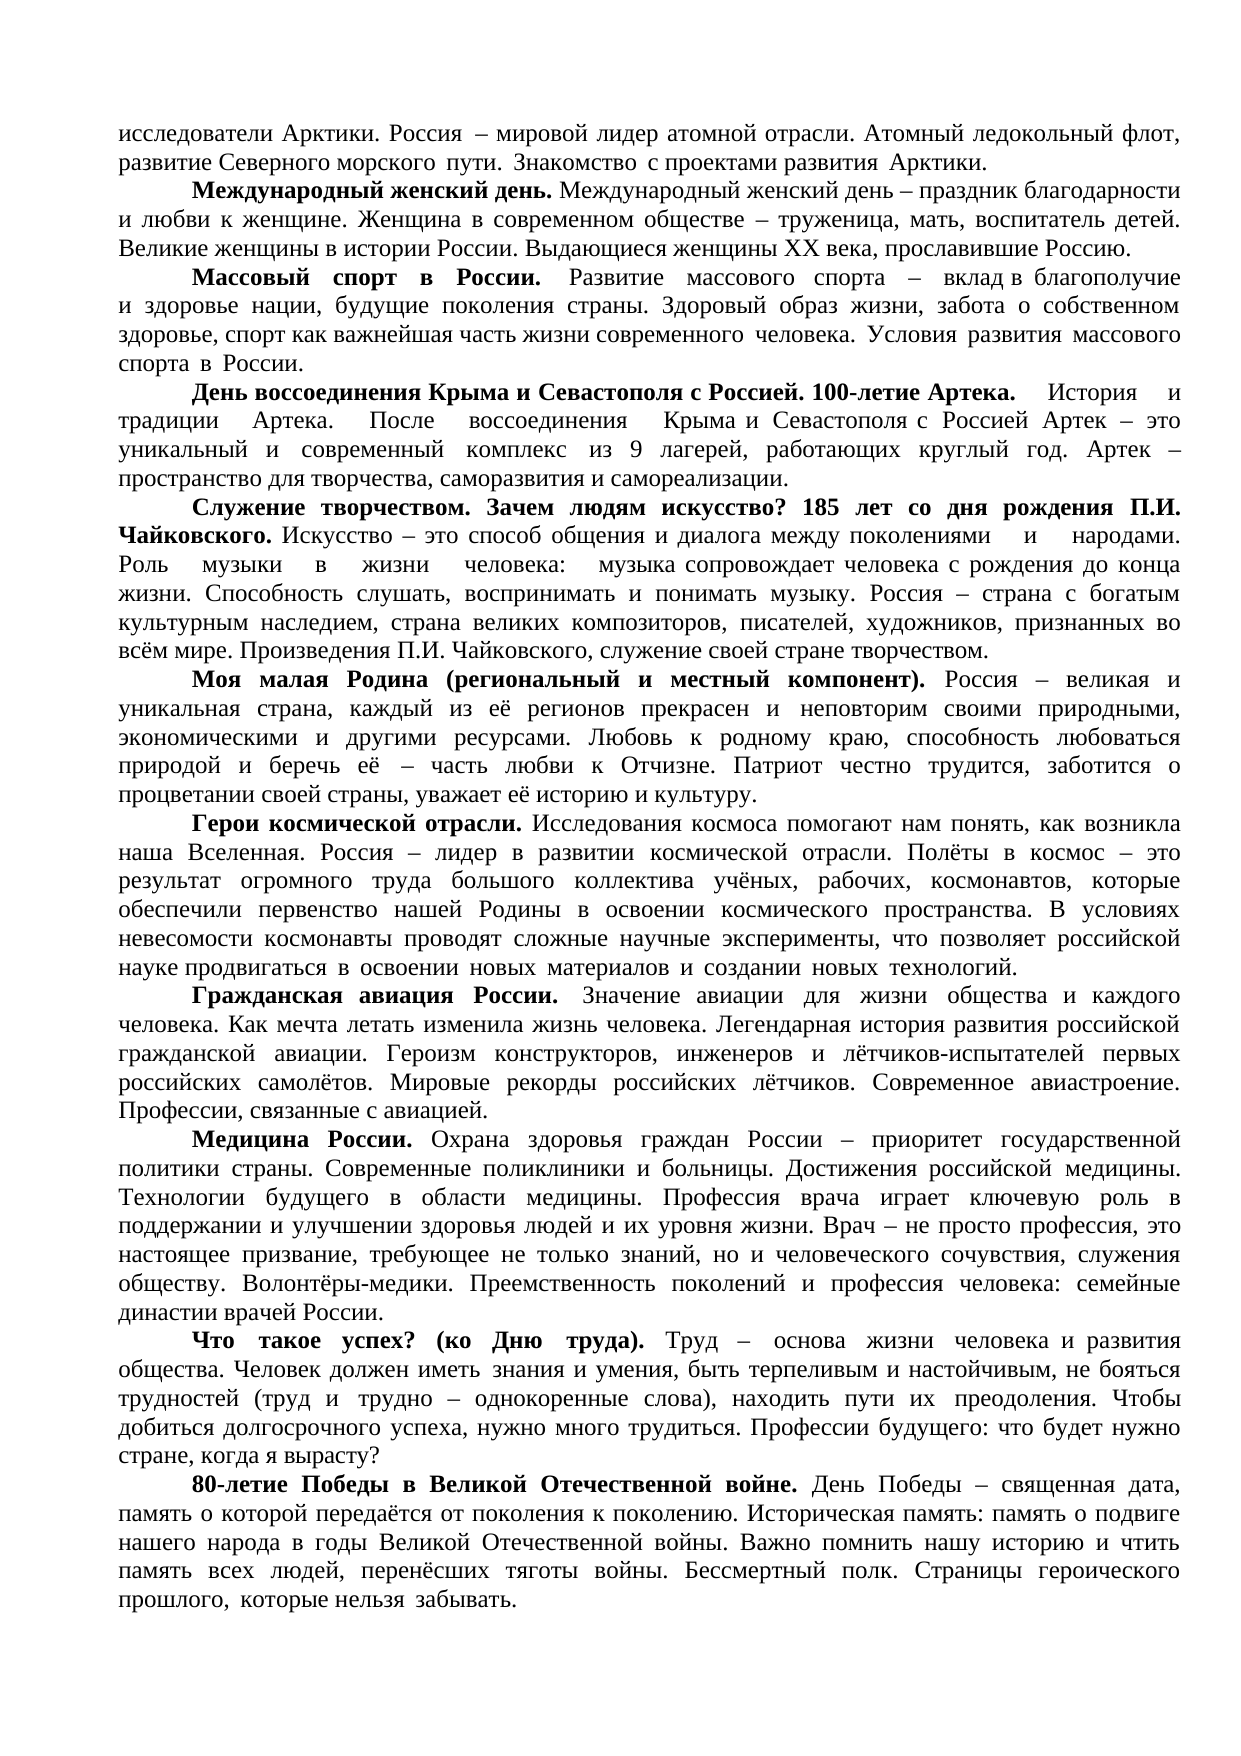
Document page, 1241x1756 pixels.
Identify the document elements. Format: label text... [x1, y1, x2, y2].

text Служение творчеством. Зачем людям искусство? 185 лет со дня рождения П.И. Чайковского. Искусство – это способ общения и диалога между поколениями и народами. Роль музыки в жизни человека: музыка сопровождает человека с рождения до конца жизни. Способность слушать, воспринимать и понимать музыку. Россия – страна с богатым культурным наследием, страна великих композиторов, писателей, художников, признанных во всём мире. Произведения П.И. Чайковского, служение своей стране творчеством. [118, 492, 1181, 664]
text Медицина России. Охрана здоровья граждан России – приоритет государственной политики страны. Современные поликлиники и больницы. Достижения российской медицины. Технологии будущего в области медицины. Профессия врача играет ключевую роль в поддержании и улучшении здоровья людей и их уровня жизни. Врач – не просто профессия, это настоящее призвание, требующее не только знаний, но и человеческого сочувствия, служения обществу. Волонтёры-медики. Преемственность поколений и профессия человека: семейные династии врачей России. [118, 1124, 1181, 1326]
text Гражданская авиация России. Значение авиации для жизни общества и каждого человека. Как мечта летать изменила жизнь человека. Легендарная история развития российской гражданской авиации. Героизм конструкторов, инженеров и лётчиков-испытателей первых российских самолётов. Мировые рекорды российских лётчиков. Современное авиастроение. Профессии, связанные с авиацией. [118, 981, 1181, 1124]
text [118, 118, 1181, 176]
text День воссоединения Крыма и Севастополя с Россией. 100-летие Артека. История и традиции Артека. После воссоединения Крыма и Севастополя с Россией Артек – это уникальный и современный комплекс из 9 лагерей, работающих круглый год. Артек – пространство для творчества, саморазвития и самореализации. [118, 377, 1181, 492]
text Что такое успех? (ко Дню труда). Труд – основа жизни человека и развития общества. Человек должен иметь знания и умения, быть терпеливым и настойчивым, не бояться трудностей (труд и трудно – однокоренные слова), находить пути их преодоления. Чтобы добиться долгосрочного успеха, нужно много трудиться. Профессии будущего: что будет нужно стране, когда я вырасту? [118, 1326, 1181, 1469]
text Международный женский день. Международный женский день – праздник благодарности и любви к женщине. Женщина в современном обществе – труженица, мать, воспитатель детей. Великие женщины в истории России. Выдающиеся женщины ХХ века, прославившие Россию. [118, 176, 1181, 262]
text Моя малая Родина (региональный и местный компонент). Россия – великая и уникальная страна, каждый из её регионов прекрасен и неповторим своими природными, экономическими и другими ресурсами. Любовь к родному краю, способность любоваться природой и беречь её – часть любви к Отчизне. Патриот честно трудится, заботится о процветании своей страны, уважает её историю и культуру. [118, 664, 1181, 808]
text Массовый спорт в России. Развитие массового спорта – вклад в благополучие и здоровье нации, будущие поколения страны. Здоровый образ жизни, забота о собственном здоровье, спорт как важнейшая часть жизни современного человека. Условия развития массового спорта в России. [118, 262, 1181, 377]
text 80-летие Победы в Великой Отечественной войне. День Победы – священная дата, память о которой передаётся от поколения к поколению. Историческая память: память о подвиге нашего народа в годы Великой Отечественной войны. Важно помнить нашу историю и чтить память всех людей, перенёсших тяготы войны. Бессмертный полк. Страницы героического прошлого, которые нельзя забывать. [118, 1469, 1181, 1613]
text Герои космической отрасли. Исследования космоса помогают нам понять, как возникла наша Вселенная. Россия – лидер в развитии космической отрасли. Полёты в космос – это результат огромного труда большого коллектива учёных, рабочих, космонавтов, которые обеспечили первенство нашей Родины в освоении космического пространства. В условиях невесомости космонавты проводят сложные научные эксперименты, что позволяет российской науке продвигаться в освоении новых материалов и создании новых технологий. [118, 808, 1181, 981]
